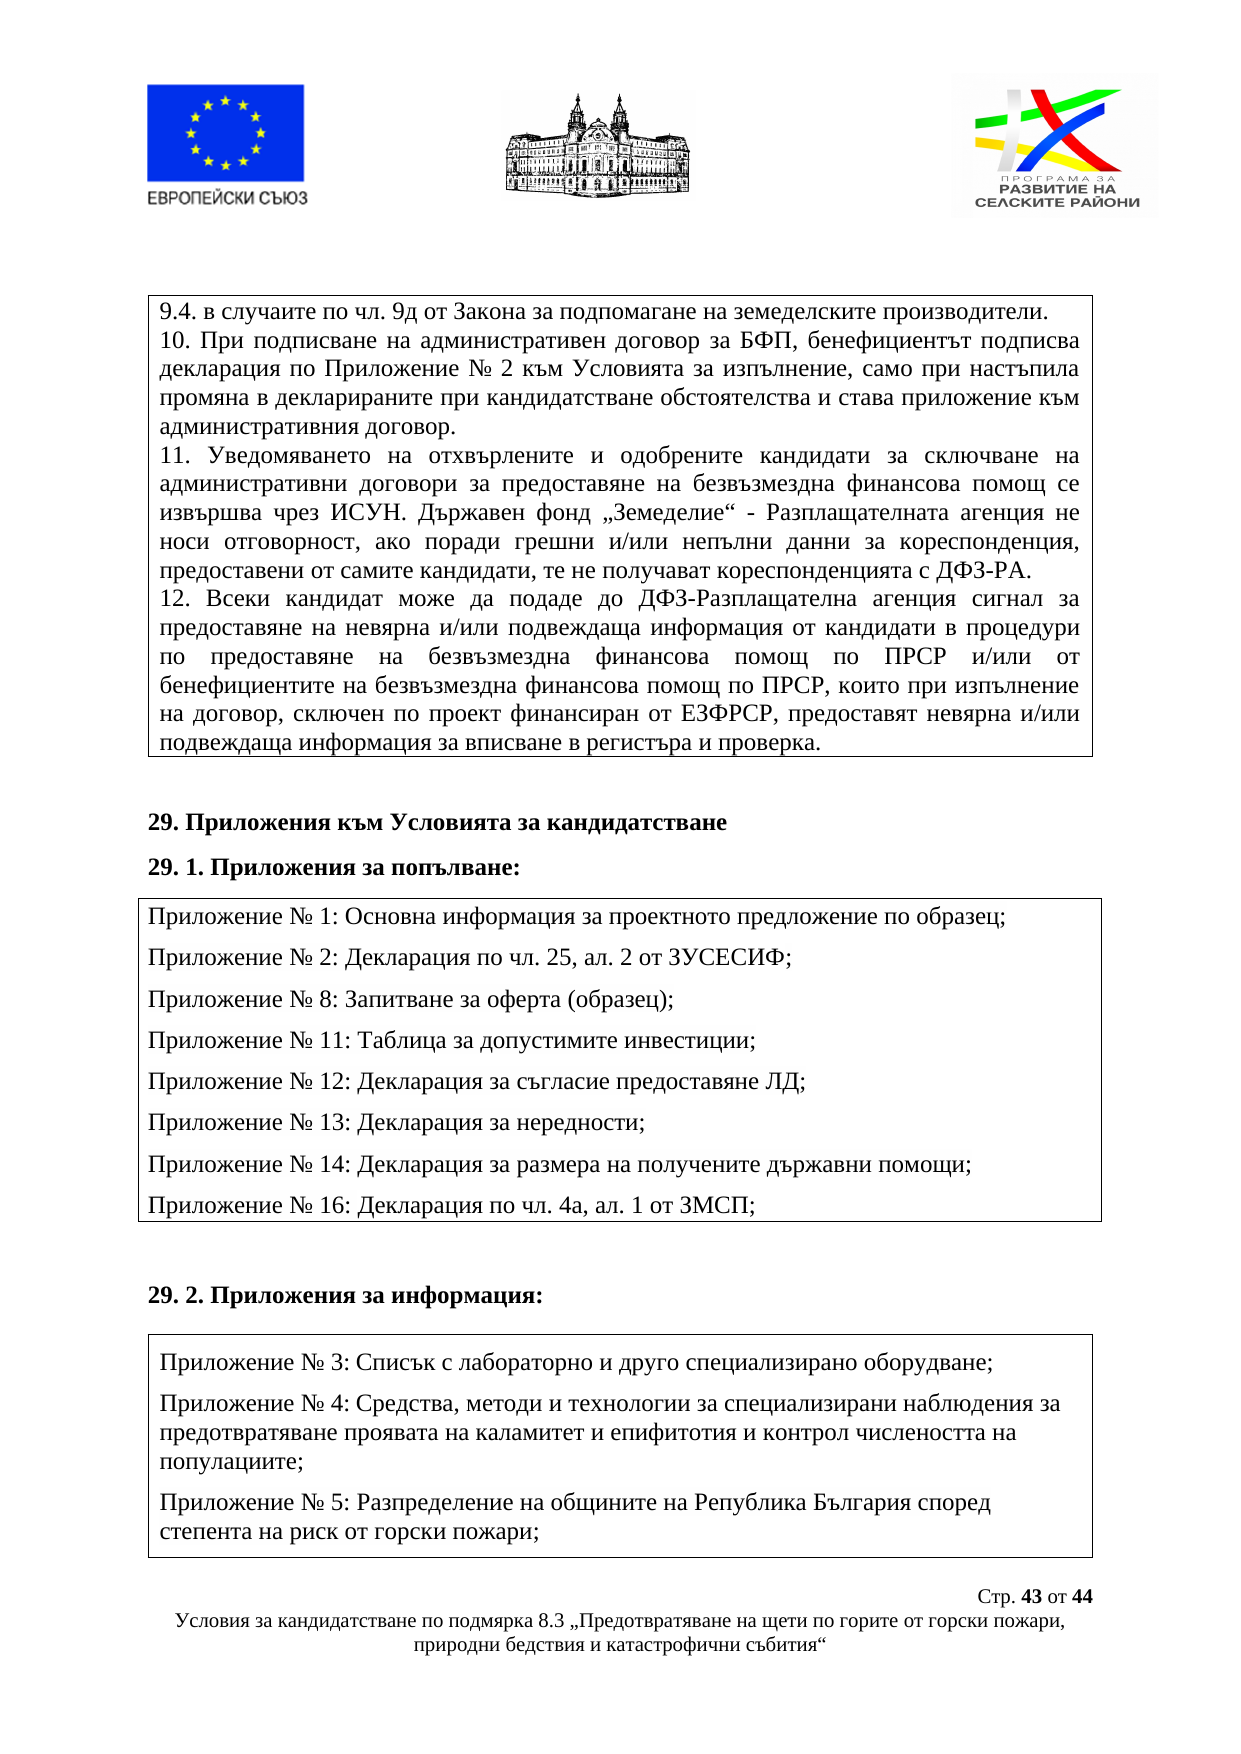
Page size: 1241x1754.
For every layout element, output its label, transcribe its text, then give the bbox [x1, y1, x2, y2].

text Приложение № 13: Декларация за нередности; [139, 1104, 1101, 1136]
text Приложение № 1: Основна информация за проектното предложение по образец; [139, 899, 1101, 930]
text Приложение № 14: Декларация за размера на получените държавни помощи; [139, 1146, 1101, 1177]
text 29. 1. Приложения за попълване: [148, 852, 1093, 881]
text Приложение № 2: Декларация по чл. 25, ал. 2 от ЗУСЕСИФ; [139, 939, 1101, 971]
picture [501, 90, 697, 201]
text Приложение № 8: Запитване за оферта (образец); [139, 981, 1101, 1012]
subtitle 29. Приложения към Условията за кандидатстване [148, 807, 1093, 836]
picture [147, 83, 309, 208]
text Приложение № 16: Декларация по чл. 4а, ал. 1 от ЗМСП; [139, 1187, 1101, 1221]
picture [950, 73, 1159, 218]
text Приложение № 12: Декларация за съгласие предоставяне ЛД; [139, 1063, 1101, 1095]
text 29. 2. Приложения за информация: [148, 1280, 1093, 1308]
text Приложение № 11: Таблица за допустимите инвестиции; [139, 1022, 1101, 1054]
